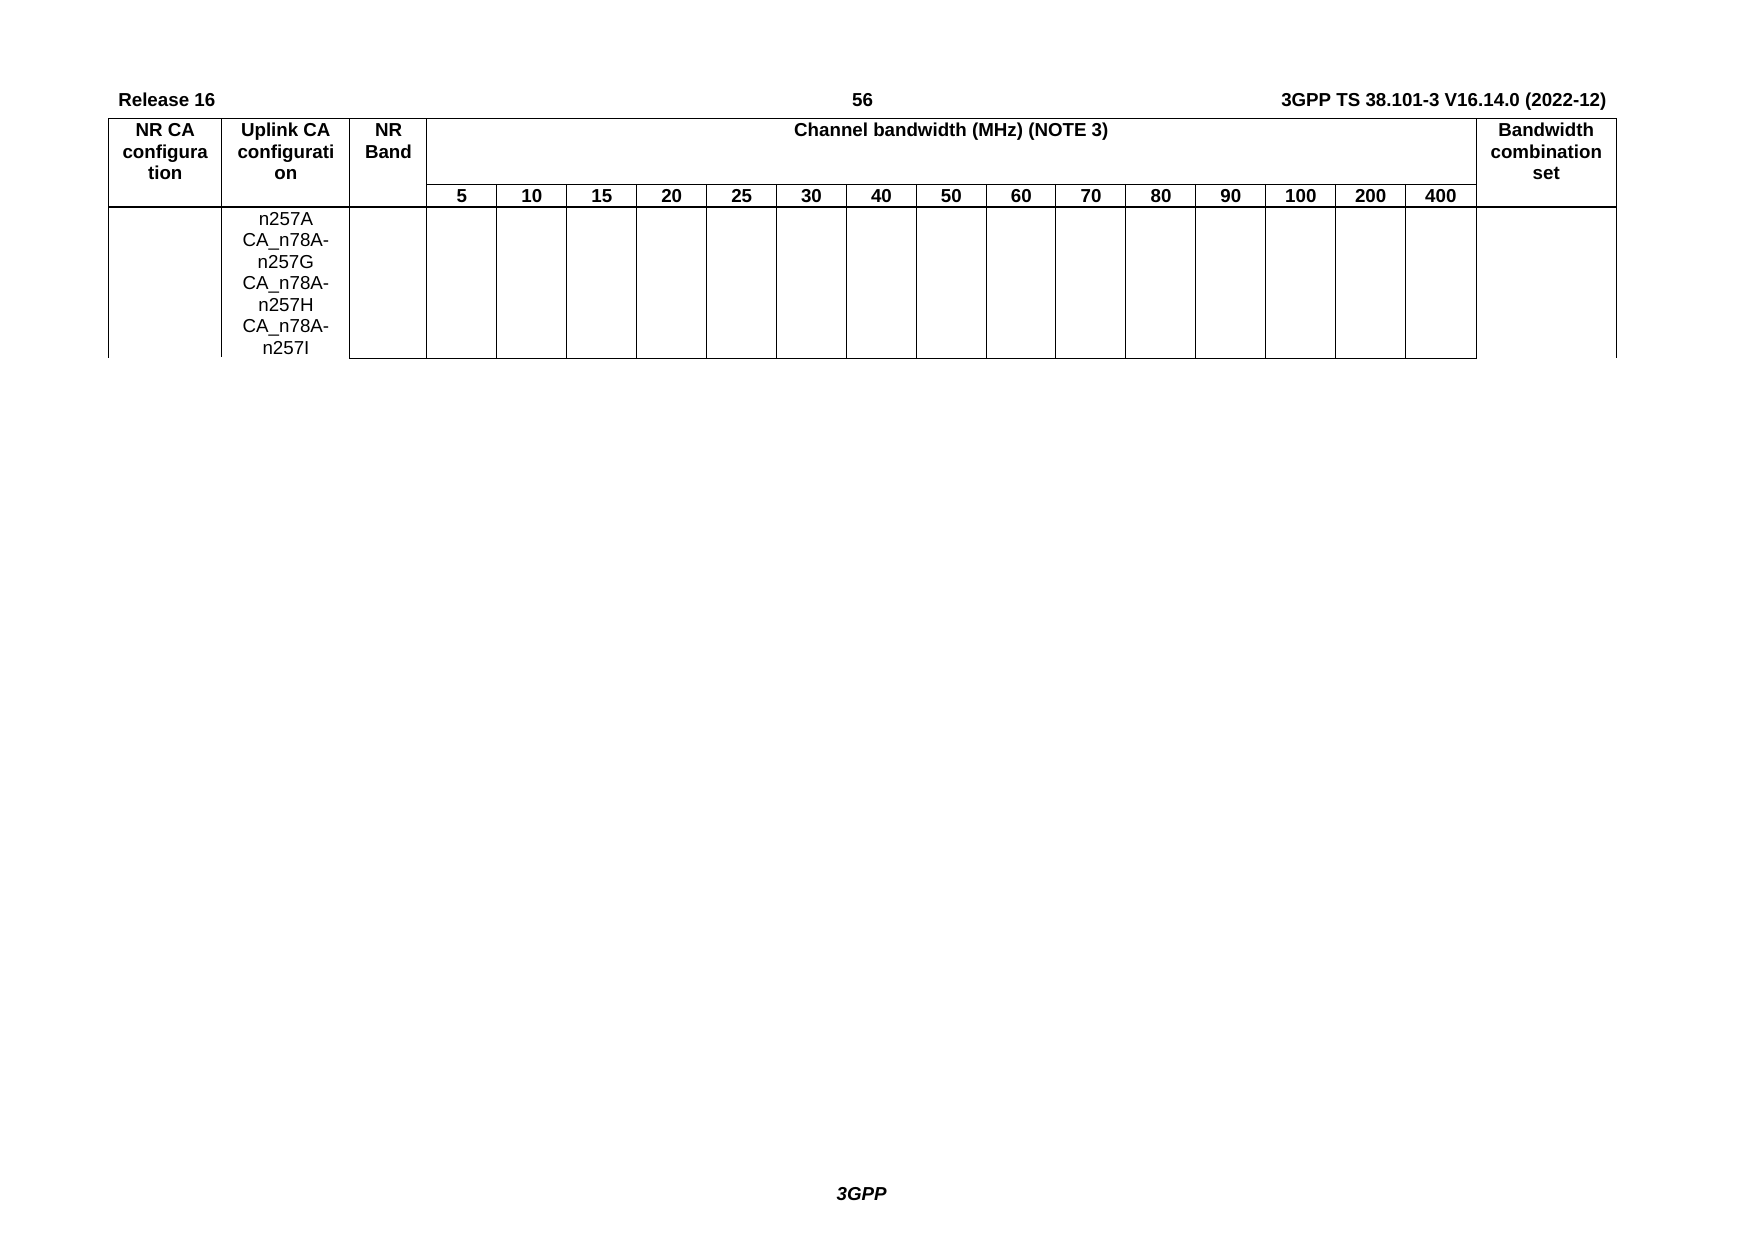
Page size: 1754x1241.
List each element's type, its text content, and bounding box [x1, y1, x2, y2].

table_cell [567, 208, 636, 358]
table_cell [1477, 184, 1616, 206]
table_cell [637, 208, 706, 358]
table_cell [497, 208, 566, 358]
table_cell [109, 184, 221, 206]
table_cell 30 [777, 185, 846, 206]
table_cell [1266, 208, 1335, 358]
table_cell 5 [427, 185, 496, 206]
table_cell 20 [637, 185, 706, 206]
table_header Bandwidth combination set [1477, 119, 1616, 184]
table_cell 10 [497, 185, 566, 206]
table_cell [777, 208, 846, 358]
table_cell 70 [1056, 185, 1125, 206]
table_header NR Band [350, 119, 426, 184]
table_cell 400 [1406, 185, 1476, 206]
table_cell 200 [1336, 185, 1405, 206]
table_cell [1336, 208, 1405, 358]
table_cell 25 [707, 185, 776, 206]
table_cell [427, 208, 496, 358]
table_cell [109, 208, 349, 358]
table_cell 60 [987, 185, 1055, 206]
table_cell 100 [1266, 185, 1335, 206]
table_header Channel bandwidth (MHz) (NOTE 3) [427, 119, 1476, 184]
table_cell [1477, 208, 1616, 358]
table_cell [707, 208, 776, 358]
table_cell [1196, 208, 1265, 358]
table_cell 90 [1196, 185, 1265, 206]
table_cell 40 [847, 185, 916, 206]
table_header Uplink CA configuration [222, 119, 349, 184]
table_cell [222, 184, 349, 206]
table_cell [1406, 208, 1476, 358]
table_cell 50 [917, 185, 986, 206]
table_cell [350, 184, 426, 206]
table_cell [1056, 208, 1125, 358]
table_header NR CA configuration [109, 119, 221, 184]
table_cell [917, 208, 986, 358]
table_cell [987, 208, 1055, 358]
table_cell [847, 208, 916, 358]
table_cell 15 [567, 185, 636, 206]
table_cell 80 [1126, 185, 1195, 206]
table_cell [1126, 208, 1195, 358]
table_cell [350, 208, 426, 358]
